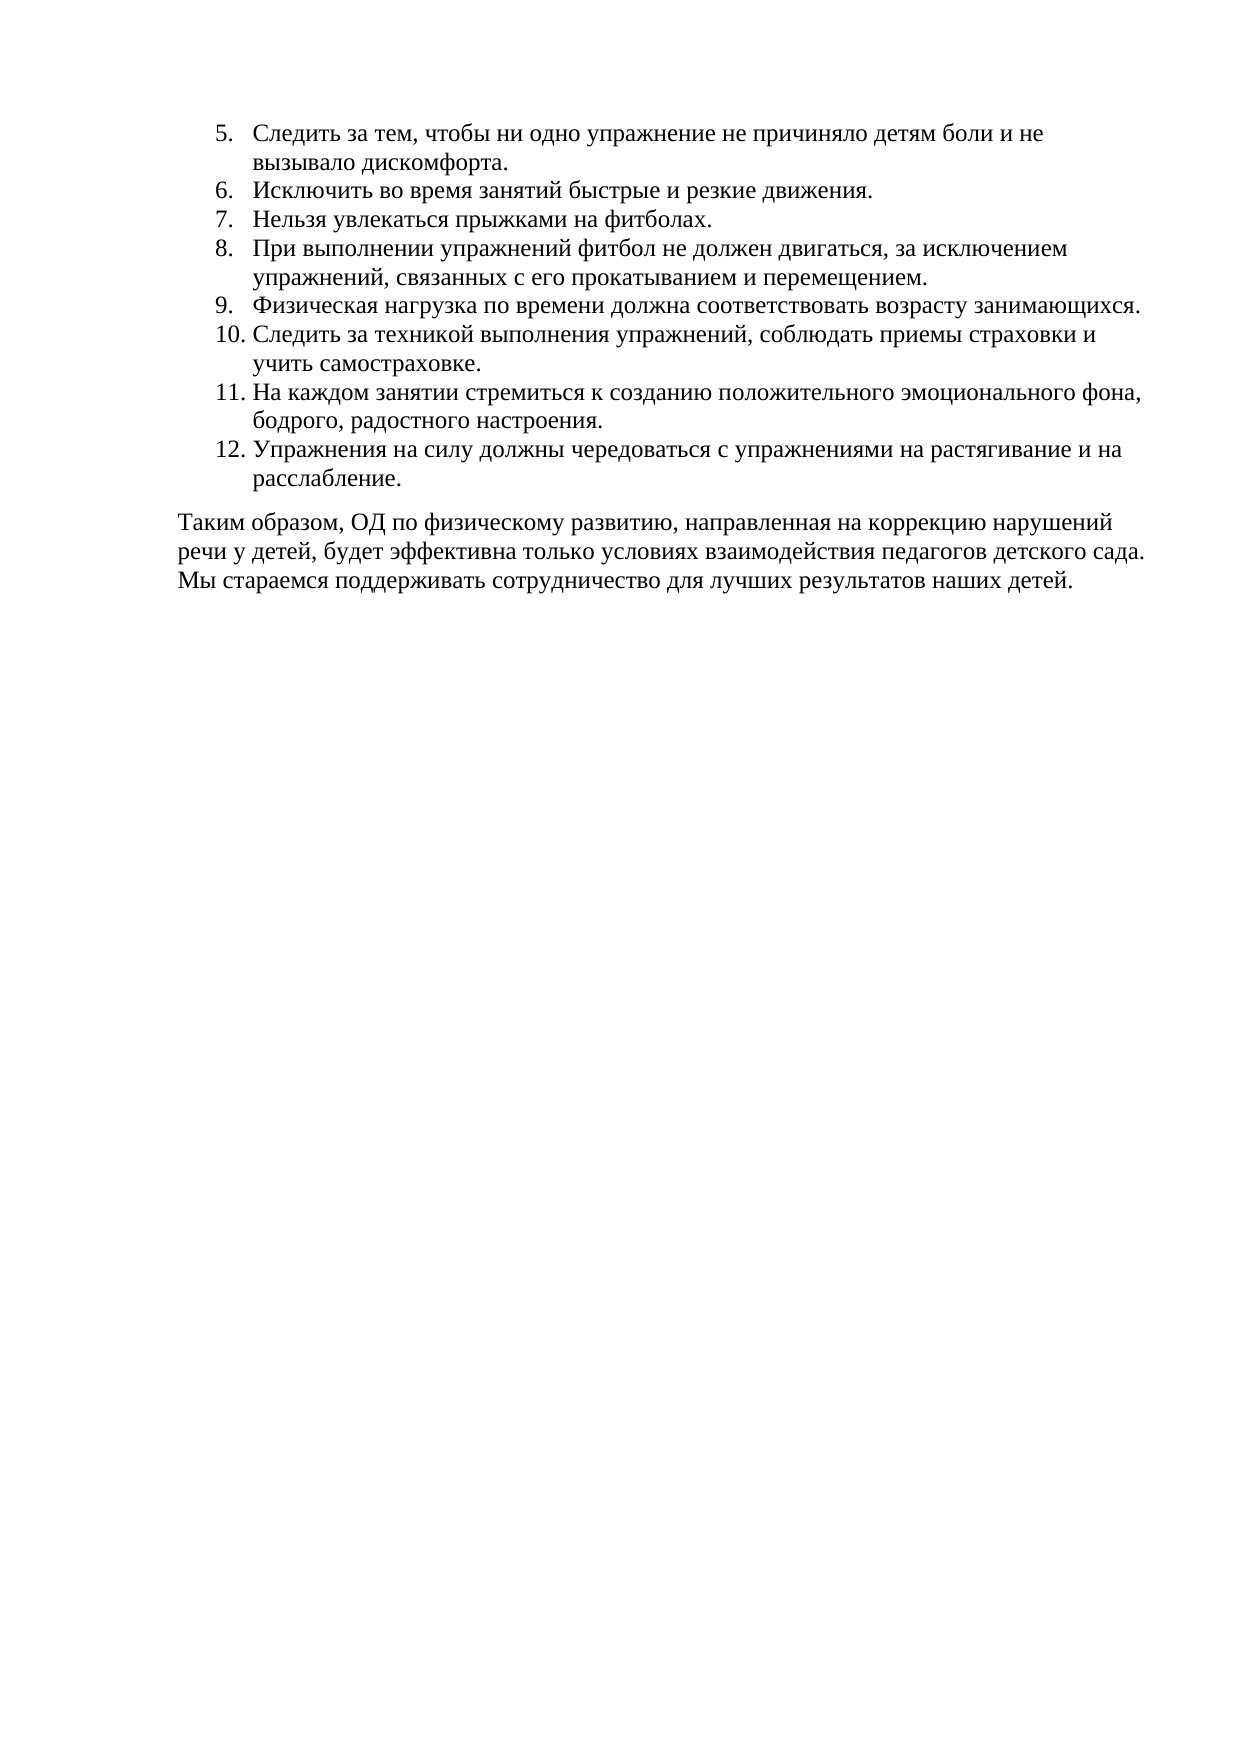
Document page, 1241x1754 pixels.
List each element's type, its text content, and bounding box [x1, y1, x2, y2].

list Упражнения на силу должны чередоваться с упражнениями на растягивание и на расслабление. [215, 434, 1152, 492]
text Таким образом, ОД по физическому развитию, направленная на коррекцию нарушений речи у детей, будет эффективна только условиях взаимодействия педагогов детского сада. Мы стараемся поддерживать сотрудничество для лучших результатов наших детей. [177, 507, 1152, 594]
list Физическая нагрузка по времени должна соответствовать возрасту занимающихся. [215, 291, 1152, 319]
list Следить за тем, чтобы ни одно упражнение не причиняло детям боли и не вызывало дискомфорта. [215, 118, 1152, 176]
list При выполнении упражнений фитбол не должен двигаться, за исключением упражнений, связанных с его прокатыванием и перемещением. [215, 233, 1152, 291]
list Следить за техникой выполнения упражнений, соблюдать приемы страховки и учить самостраховке. [215, 319, 1152, 377]
list Исключить во время занятий быстрые и резкие движения. [215, 176, 1152, 204]
list На каждом занятии стремиться к созданию положительного эмоционального фона, бодрого, радостного настроения. [215, 377, 1152, 434]
list Нельзя увлекаться прыжками на фитболах. [215, 204, 1152, 233]
